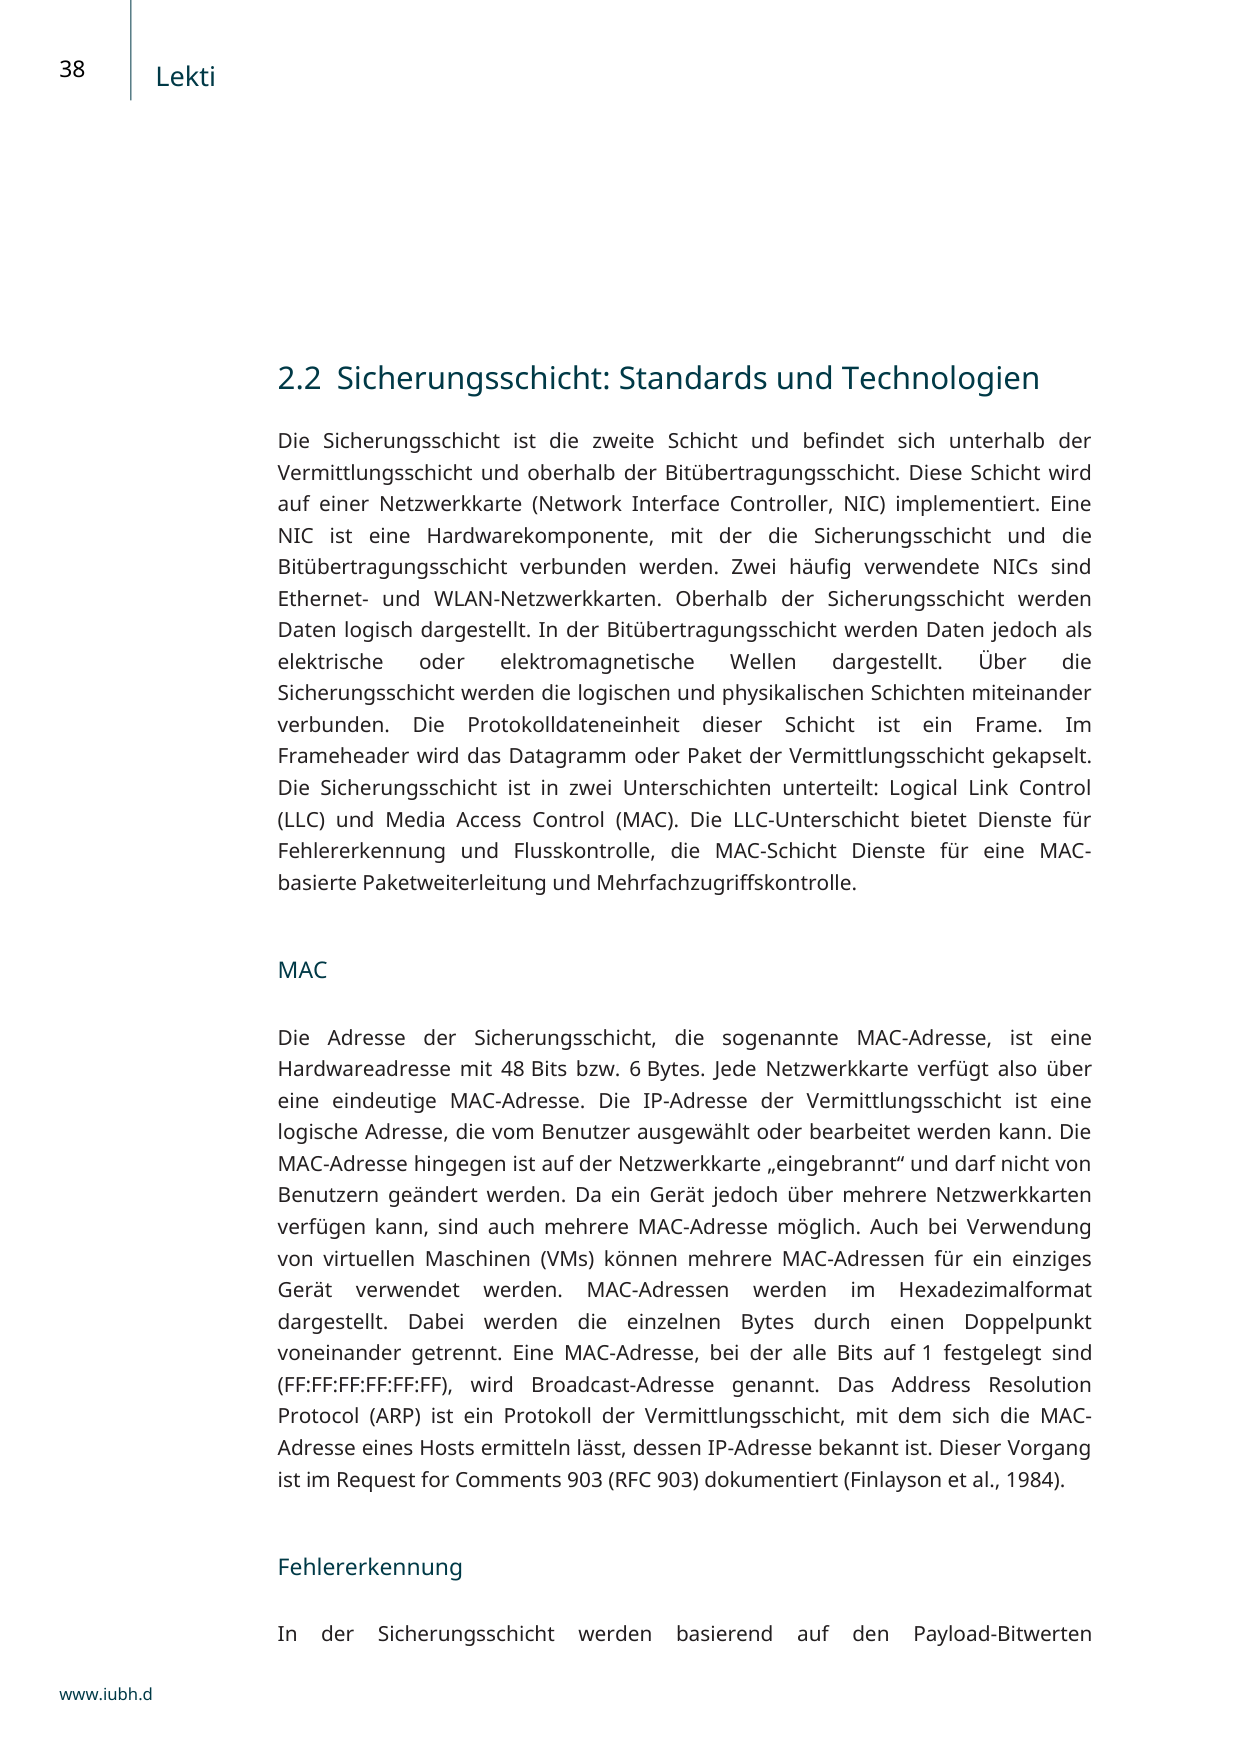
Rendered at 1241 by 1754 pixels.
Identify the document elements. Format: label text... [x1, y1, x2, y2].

subtitle Sicherungsschicht: Standards und Technologien [277, 356, 1198, 398]
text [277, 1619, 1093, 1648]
text Die Sicherungsschicht ist die zweite Schicht und befindet sich unterhalb der Vermittlungsschicht und oberhalb der Bitübertragungsschicht. Diese Schicht wird auf einer Netzwerkkarte (Network Interface Controller, NIC) implementiert. Eine NIC ist eine Hardwarekomponente, mit der die Sicherungsschicht und die Bitübertragungsschicht verbunden werden. Zwei häufig verwendete NICs sind Ethernet- und WLAN-Netzwerkkarten. Oberhalb der Sicherungsschicht werden Daten logisch dargestellt. In der Bitübertragungsschicht werden Daten jedoch als elektrische oder elektromagnetische Wellen dargestellt. Über die Sicherungsschicht werden die logischen und physikalischen Schichten miteinander verbunden. Die Protokolldateneinheit dieser Schicht ist ein Frame. Im Frameheader wird das Datagramm oder Paket der Vermittlungsschicht gekapselt. Die Sicherungsschicht ist in zwei Unterschichten unterteilt: Logical Link Control (LLC) und Media Access Control (MAC). Die LLC-Unterschicht bietet Dienste für Fehlererkennung und Flusskontrolle, die MAC-Schicht Dienste für eine MAC-basierte Paketweiterleitung und Mehrfachzugriffskontrolle. [277, 426, 1093, 896]
subtitle MAC [277, 954, 1198, 985]
picture [128, 1687, 132, 1700]
subtitle Fehlererkennung [277, 1551, 1198, 1582]
text Die Adresse der Sicherungsschicht, die sogenannte MAC-Adresse, ist eine Hardwareadresse mit 48 Bits bzw. 6 Bytes. Jede Netzwerkkarte verfügt also über eine eindeutige MAC-Adresse. Die IP-Adresse der Vermittlungsschicht ist eine logische Adresse, die vom Benutzer ausgewählt oder bearbeitet werden kann. Die MAC-Adresse hingegen ist auf der Netzwerkkarte „eingebrannt“ und darf nicht von Benutzern geändert werden. Da ein Gerät jedoch über mehrere Netzwerkkarten verfügen kann, sind auch mehrere MAC-Adresse möglich. Auch bei Verwendung von virtuellen Maschinen (VMs) können mehrere MAC-Adressen für ein einziges Gerät verwendet werden. MAC-Adressen werden im Hexadezimalformat dargestellt. Dabei werden die einzelnen Bytes durch einen Doppelpunkt voneinander getrennt. Eine MAC-Adresse, bei der alle Bits auf 1 festgelegt sind (FF:FF:FF:FF:FF:FF), wird Broadcast-Adresse genannt. Das Address Resolution Protocol (ARP) ist ein Protokoll der Vermittlungsschicht, mit dem sich die MAC-Adresse eines Hosts ermitteln lässt, dessen IP-Adresse bekannt ist. Dieser Vorgang ist im Request for Comments 903 (RFC 903) dokumentiert (Finlayson et al., 1984). [277, 1023, 1093, 1493]
